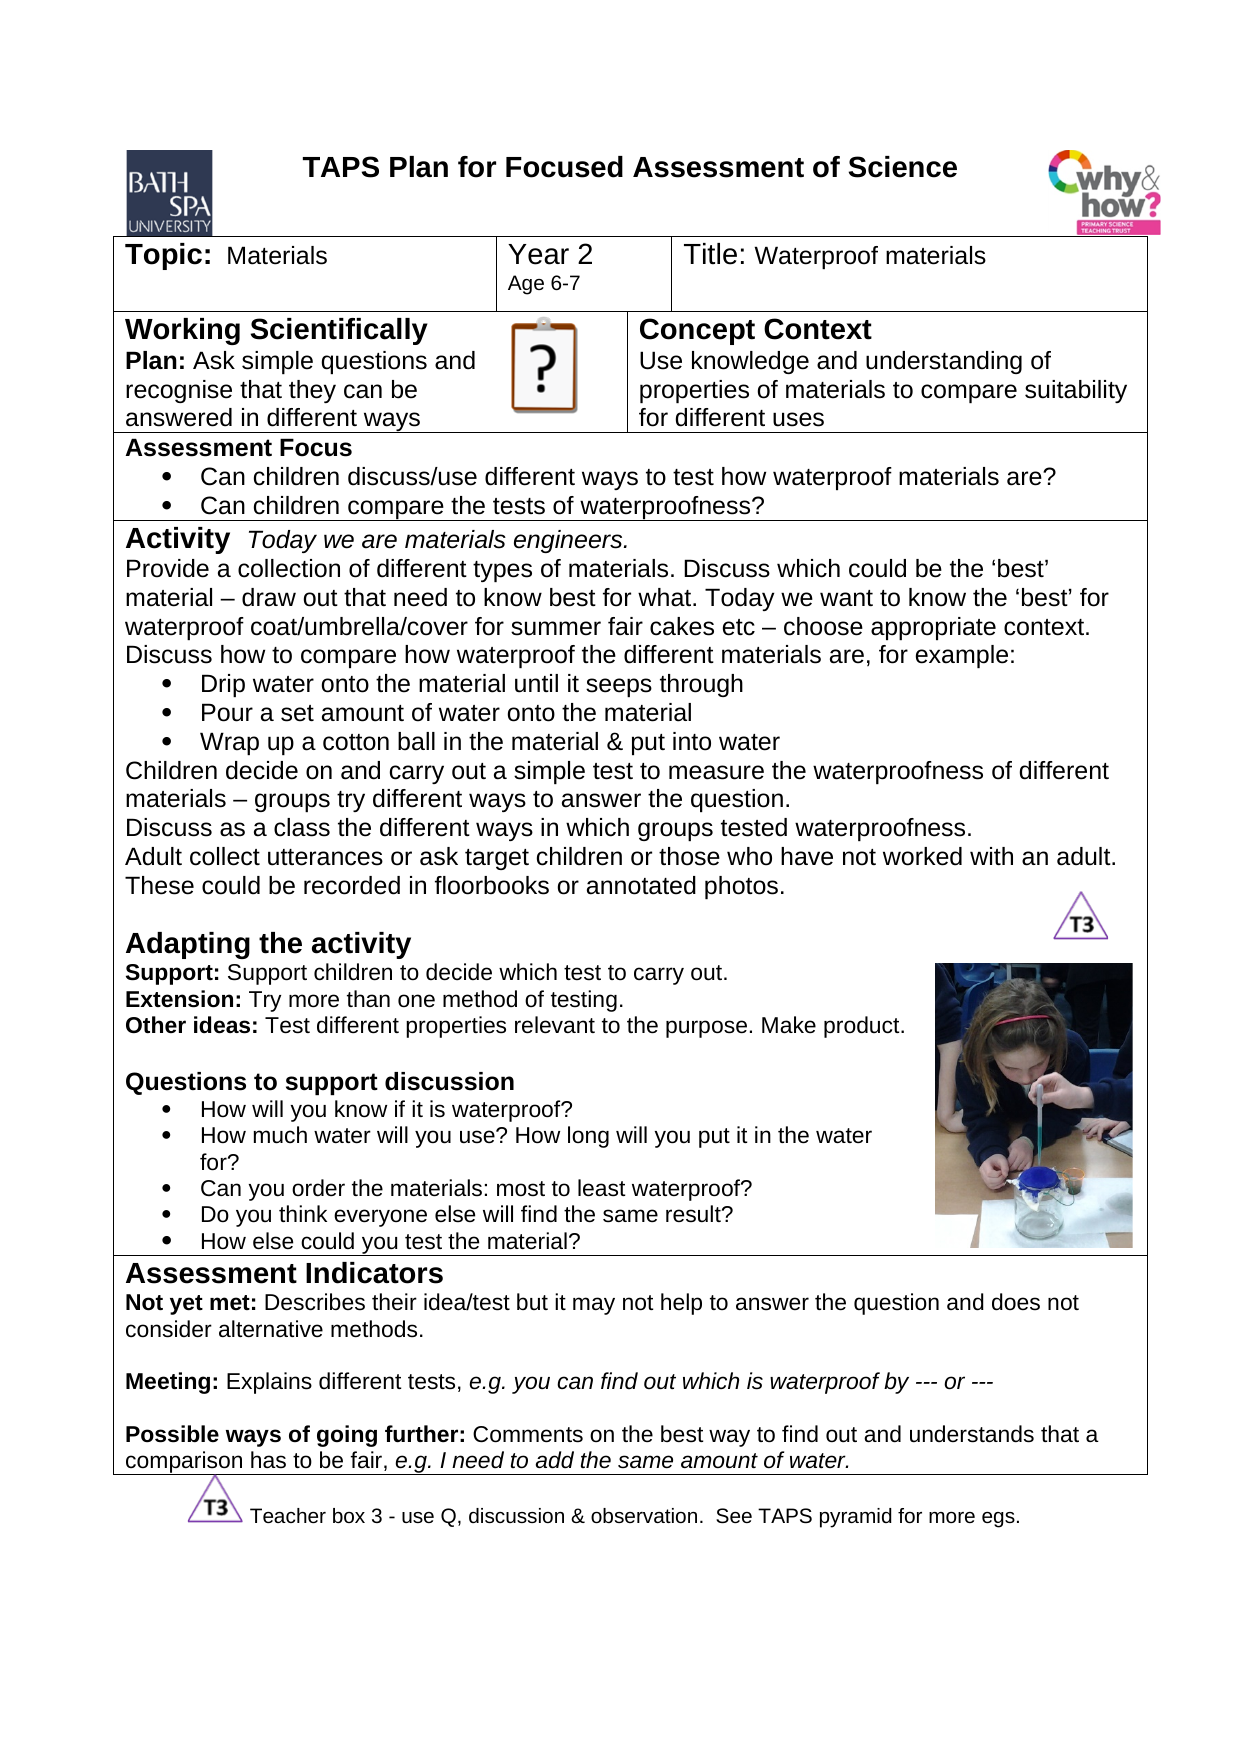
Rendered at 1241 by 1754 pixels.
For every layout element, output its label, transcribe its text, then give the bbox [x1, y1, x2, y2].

table_header Title: Waterproof materials [672, 237, 1147, 311]
title TAPS Plan for Focused Assessment of Science [213, 150, 1048, 183]
table_cell Assessment Indicators Not yet met: Describes their idea/test but it may not help to answer the question and does not consider alternative methods. Meeting: Explains different tests, e.g. you can find out which is waterproof by --- or --- Possible ways of going further: Comments on the best way to find out and understands that a comparison has to be fair, e.g. I need to add the same amount of water. [114, 1256, 1147, 1474]
picture [500, 312, 587, 420]
table_cell Working Scientifically Plan: Ask simple questions and recognise that they can be answered in different ways [114, 312, 627, 432]
picture [1048, 150, 1161, 235]
picture [187, 1474, 243, 1524]
table_cell Concept Context Use knowledge and understanding of properties of materials to compare suitability for different uses [628, 312, 1147, 432]
table_header Year 2 Age 6-7 [497, 237, 671, 311]
table_cell Assessment Focus Can children discuss/use different ways to test how waterproof materials are? Can children compare the tests of waterproofness? [114, 433, 1147, 519]
table_cell Activity Today we are materials engineers. Provide a collection of different types of materials. Discuss which could be the ‘best’ material – draw out that need to know best for what. Today we want to know the ‘best’ for waterproof coat/umbrella/cover for summer fair cakes etc – choose appropriate context. Discuss how to compare how waterproof the different materials are, for example: Drip water onto the material until it seeps through Pour a set amount of water onto the material Wrap up a cotton ball in the material & put into water Children decide on and carry out a simple test to measure the waterproofness of different materials – groups try different ways to answer the question. Discuss as a class the different ways in which groups tested waterproofness. Adult collect utterances or ask target children or those who have not worked with an adult. These could be recorded in floorbooks or annotated photos. Adapting the activity Support: Support children to decide which test to carry out. Extension: Try more than one method of testing. Other ideas: Test different properties relevant to the purpose. Make product. Questions to support discussion How will you know if it is waterproof? How much water will you use? How long will you put it in the water for? Can you order the materials: most to least waterproof? Do you think everyone else will find the same result? How else could you test the material? [114, 521, 1147, 1254]
table_header Topic: Materials [114, 237, 496, 311]
picture [126, 150, 213, 236]
text Teacher box 3 - use Q, discussion & observation. See TAPS pyramid for more egs. [187, 1475, 1053, 1528]
picture [935, 963, 1133, 1248]
picture [1053, 891, 1109, 941]
